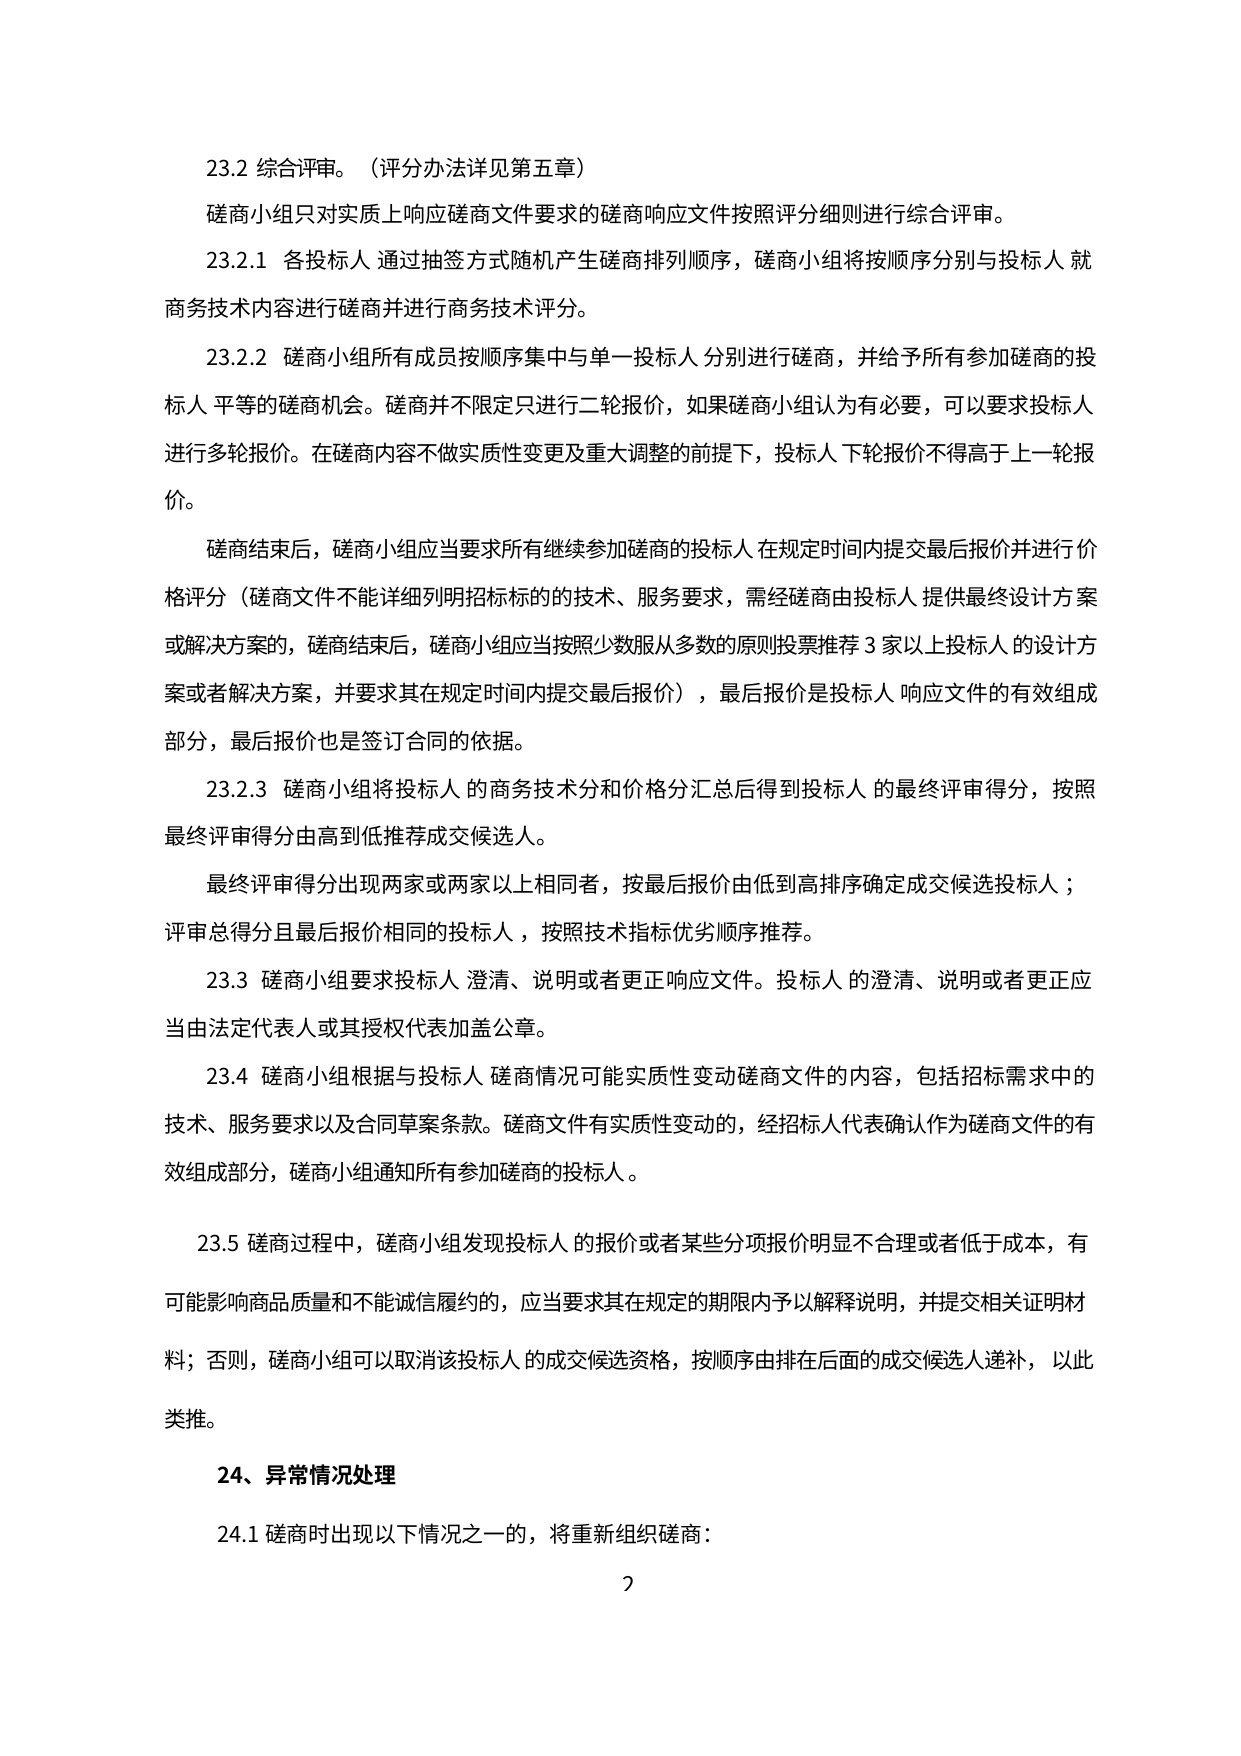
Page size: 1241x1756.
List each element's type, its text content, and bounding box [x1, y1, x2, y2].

list 综合评审。（评分办法详见第五章） [206, 151, 1146, 183]
list 磋商过程中，磋商小组发现投标人 的报价或者某些分项报价明显不合理或者低于成本，有可能影响商品质量和不能诚信履约的，应当要求其在规定的期限内予以解释说明，并提交相关证明材料；否则，磋商小组可以取消该投标人 的成交候选资格，按顺序由排在后面的成交候选人递补， 以此类推。 [164, 1226, 1107, 1434]
list 磋商小组根据与投标人 磋商情况可能实质性变动磋商文件的内容，包括招标需求中的技术、服务要求以及合同草案条款。磋商文件有实质性变动的，经招标人代表确认作为磋商文件的有效组成部分，磋商小组通知所有参加磋商的投标人 。 [164, 1059, 1097, 1187]
text 24.1 磋商时出现以下情况之一的，将重新组织磋商： [217, 1517, 1146, 1549]
text 磋商小组只对实质上响应磋商文件要求的磋商响应文件按照评分细则进行综合评审。 [206, 197, 1146, 229]
list 磋商小组将投标人 的商务技术分和价格分汇总后得到投标人 的最终评审得分，按照最终评审得分由高到低推荐成交候选人。 [164, 772, 1096, 851]
list 磋商小组要求投标人 澄清、说明或者更正响应文件。投标人 的澄清、说明或者更正应当由法定代表人或其授权代表加盖公章。 [164, 963, 1096, 1043]
list 各投标人 通过抽签方式随机产生磋商排列顺序，磋商小组将按顺序分别与投标人 就商务技术内容进行磋商并进行商务技术评分。 [164, 243, 1096, 322]
text 最终评审得分出现两家或两家以上相同者，按最后报价由低到高排序确定成交候选投标人 ；评审总得分且最后报价相同的投标人 ，按照技术指标优劣顺序推荐。 [164, 867, 1105, 947]
text 磋商结束后，磋商小组应当要求所有继续参加磋商的投标人 在规定时间内提交最后报价并进行价格评分（磋商文件不能详细列明招标标的的技术、服务要求，需经磋商由投标人 提供最终设计方案或解决方案的，磋商结束后，磋商小组应当按照少数服从多数的原则投票推荐 3 家以上投标人 的设计方案或者解决方案，并要求其在规定时间内提交最后报价），最后报价是投标人 响应文件的有效组成部分，最后报价也是签订合同的依据。 [164, 532, 1098, 755]
list 磋商小组所有成员按顺序集中与单一投标人 分别进行磋商，并给予所有参加磋商的投标人 平等的磋商机会。磋商并不限定只进行二轮报价，如果磋商小组认为有必要，可以要求投标人 进行多轮报价。在磋商内容不做实质性变更及重大调整的前提下，投标人 下轮报价不得高于上一轮报价。 [164, 340, 1097, 515]
subtitle 24、异常情况处理 [217, 1461, 1146, 1489]
